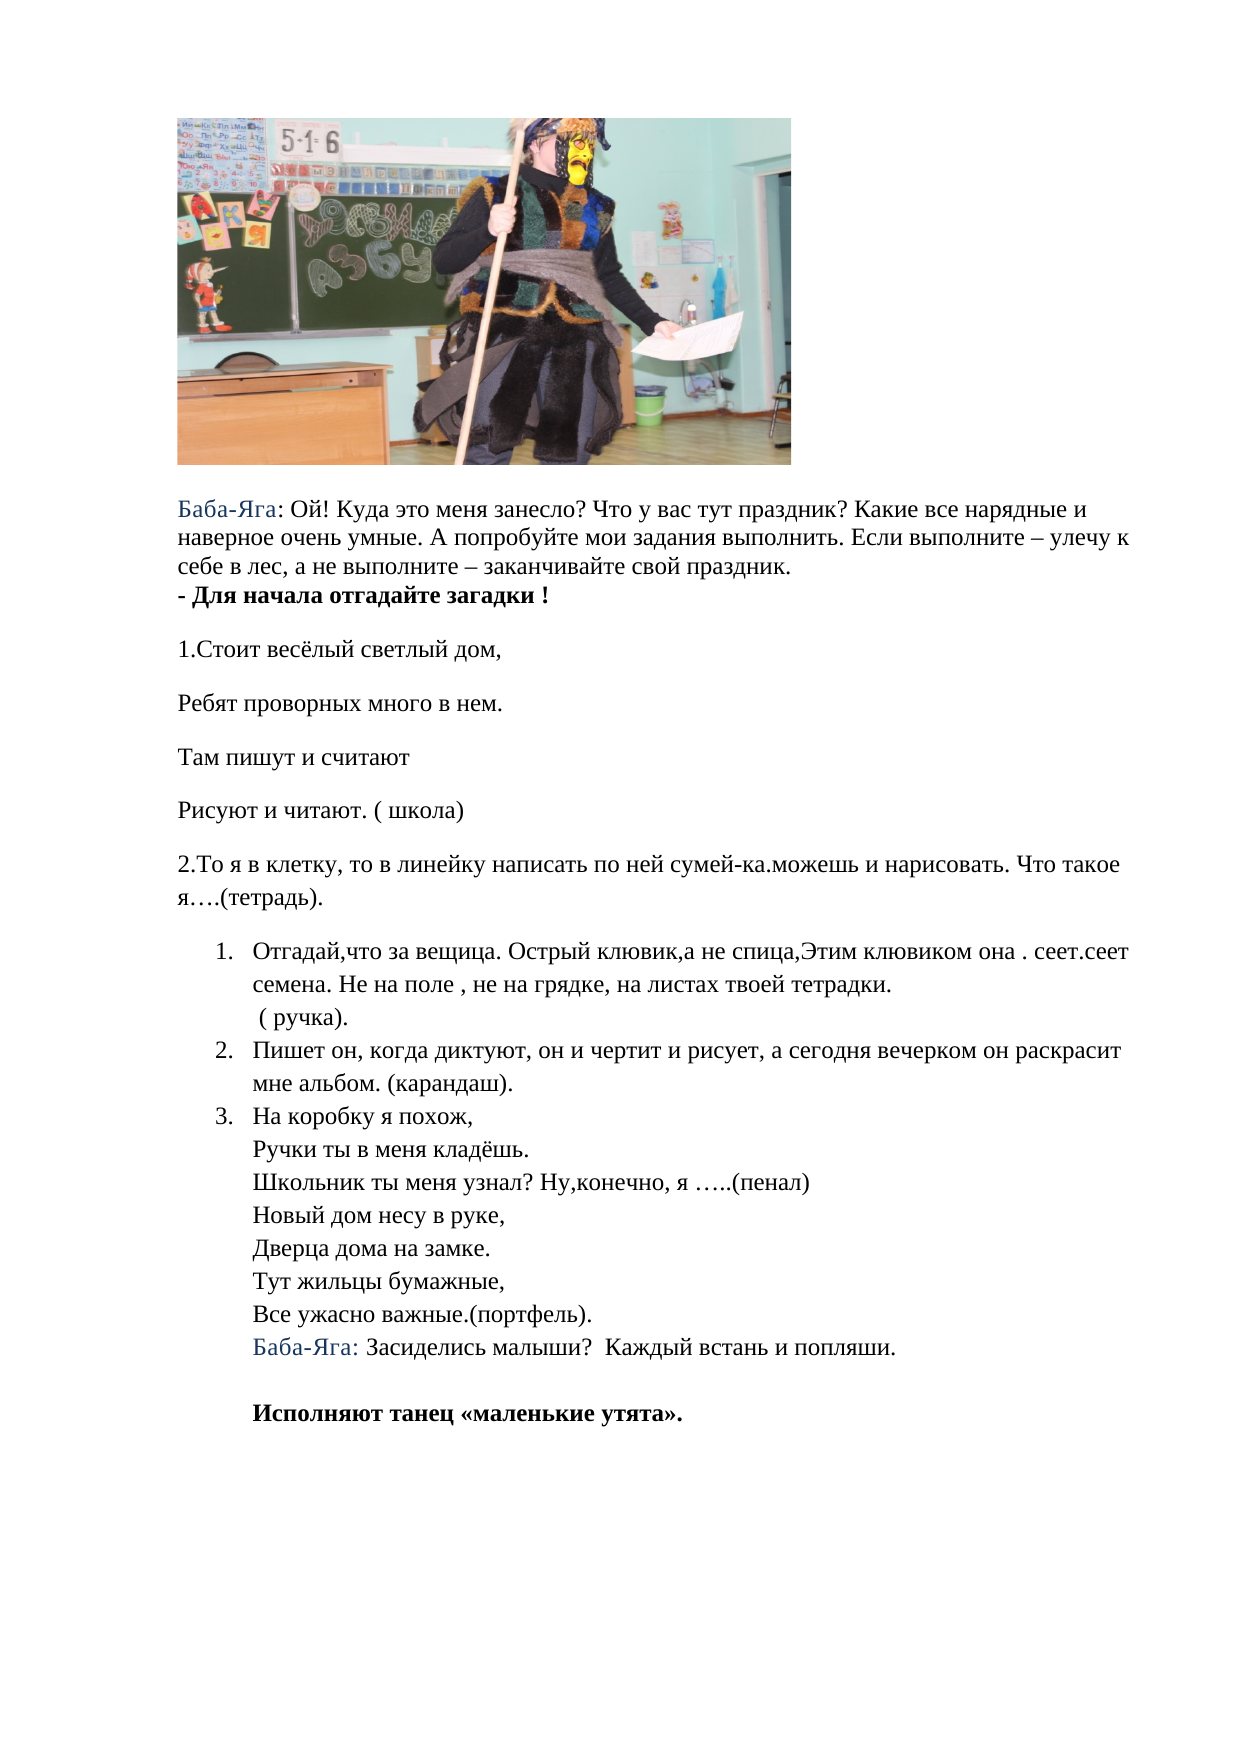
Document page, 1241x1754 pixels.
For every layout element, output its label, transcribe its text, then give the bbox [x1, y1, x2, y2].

list Школьник ты меня узнал? Ну,конечно, я …..(пенал) [252, 1167, 1152, 1196]
list Все ужасно важные.(портфель). [252, 1299, 1152, 1328]
text 1.Стоит весёлый светлый дом, [177, 634, 1152, 663]
list Отгадай,что за вещица. Острый клювик,а не спица,Этим клювиком она . сеет.сеет семена. Не на поле , не на грядке, на листах твоей тетрадки. [215, 936, 1152, 998]
list Новый дом несу в руке, [252, 1200, 1152, 1229]
list Исполняют танец «маленькие утята». [252, 1398, 1152, 1427]
text 2.То я в клетку, то в линейку написать по ней сумей-ка.можешь и нарисовать. Что такое я….(тетрадь). [177, 849, 1152, 911]
text Рисуют и читают. ( школа) [177, 795, 1152, 824]
list Баба-Яга: Засиделись малыши? Каждый встань и попляши. [252, 1332, 1152, 1361]
list Дверца дома на замке. [252, 1233, 1152, 1262]
text Баба-Яга: Ой! Куда это меня занесло? Что у вас тут праздник? Какие все нарядные и наверное очень умные. А попробуйте мои задания выполнить. Если выполните – улечу к себе в лес, а не выполните – заканчивайте свой праздник. [177, 494, 1152, 580]
picture [177, 118, 792, 465]
list Пишет он, когда диктуют, он и чертит и рисует, а сегодня вечерком он раскрасит мне альбом. (карандаш). [215, 1035, 1152, 1097]
list Тут жильцы бумажные, [252, 1266, 1152, 1295]
list На коробку я похож, [215, 1101, 1152, 1130]
text Там пишут и считают [177, 742, 1152, 770]
list ( ручка). [252, 1002, 1152, 1031]
text - Для начала отгадайте загадки ! [177, 580, 1152, 609]
list Ручки ты в меня кладёшь. [252, 1134, 1152, 1163]
text Ребят проворных много в нем. [177, 688, 1152, 716]
